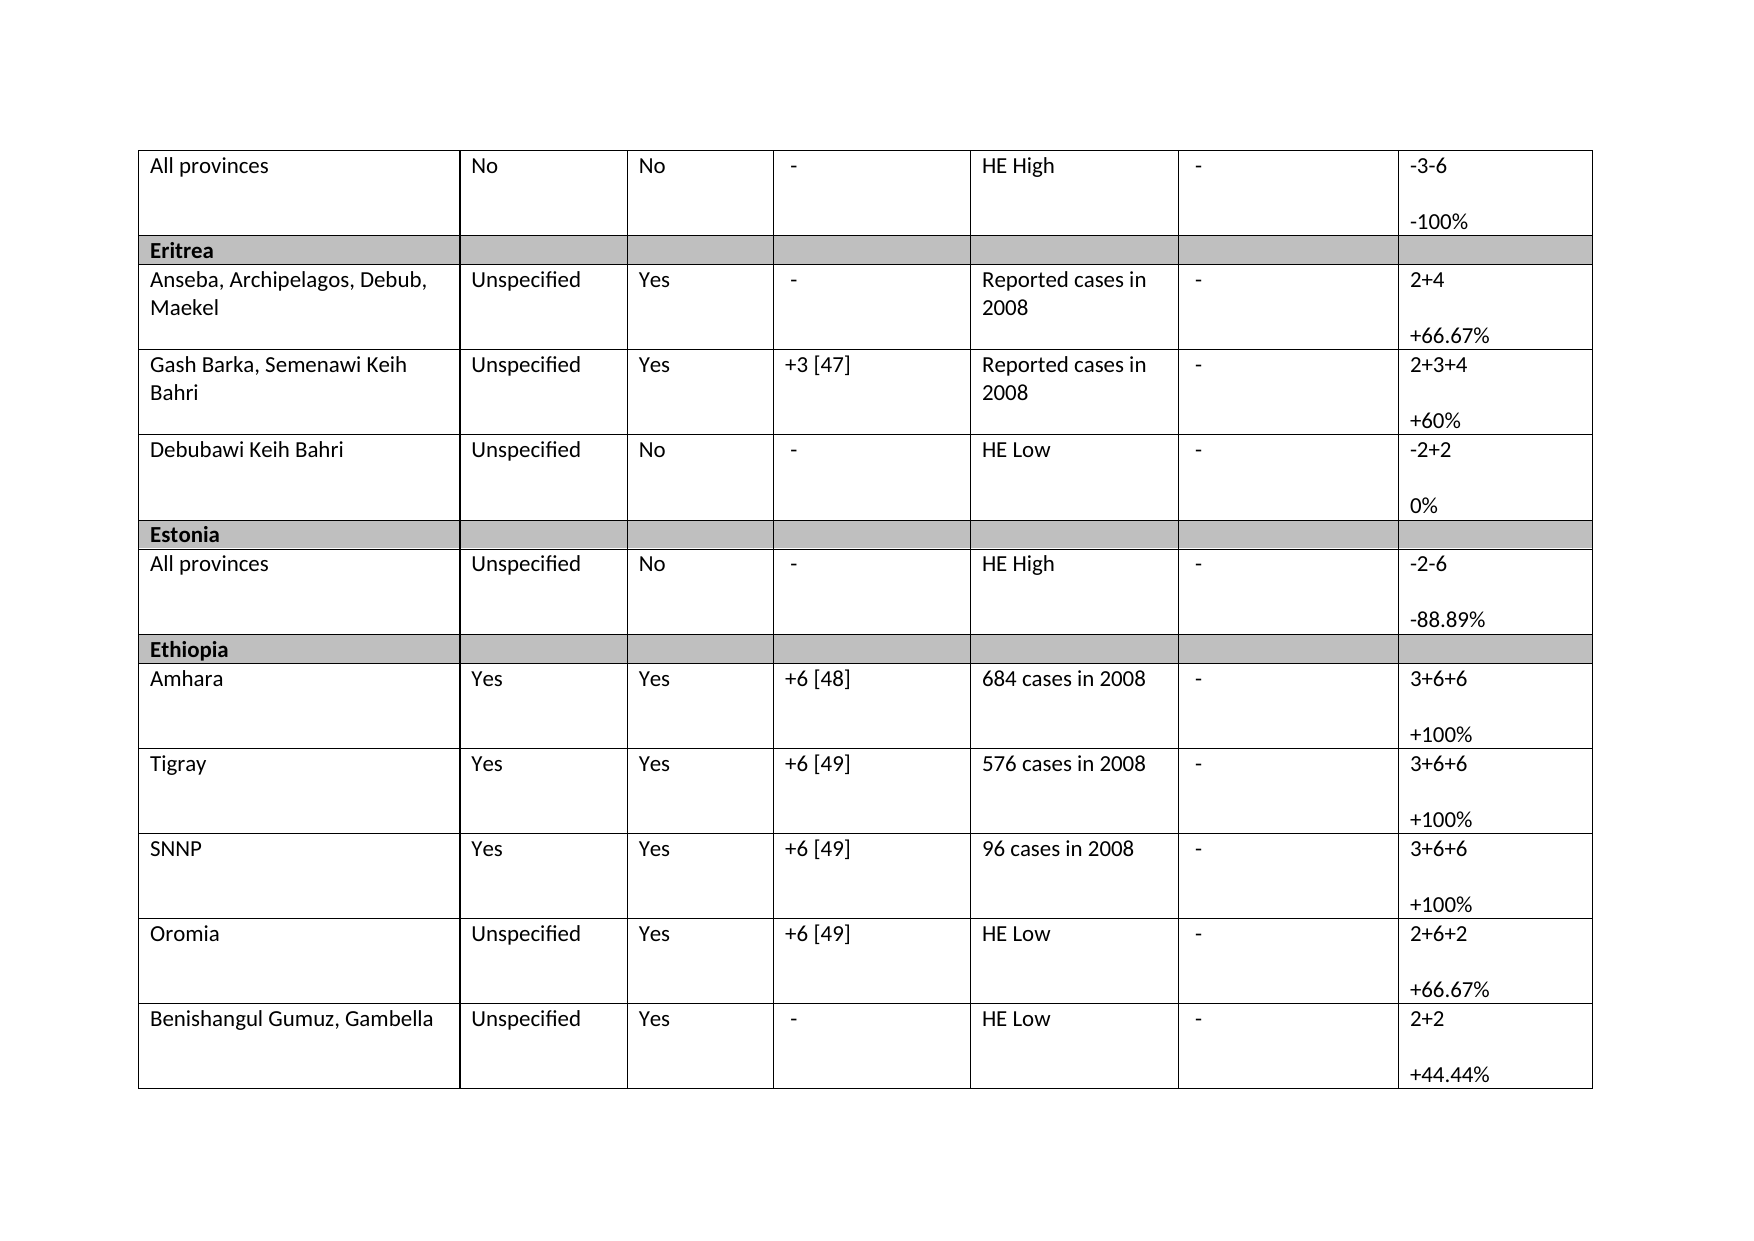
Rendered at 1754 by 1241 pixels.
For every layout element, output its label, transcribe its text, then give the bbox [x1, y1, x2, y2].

table_cell Unspecified [461, 919, 627, 1003]
table_cell [774, 521, 970, 548]
table_cell Eritrea [139, 236, 459, 264]
table_cell HE Low [971, 919, 1178, 1003]
table_cell [971, 635, 1178, 663]
table_cell - [1179, 919, 1398, 1003]
table_cell +3 [47] [774, 350, 970, 434]
table_cell [774, 635, 970, 663]
table_cell HE High [971, 550, 1178, 634]
table_cell [461, 635, 627, 663]
table_cell - [1179, 151, 1398, 235]
table_cell 2+2 +44.44% [1399, 1004, 1592, 1088]
table_cell Unspecified [461, 550, 627, 634]
table_cell 684 cases in 2008 [971, 664, 1178, 748]
table_cell No [461, 151, 627, 235]
table_cell HE Low [971, 1004, 1178, 1088]
table_cell 2+4 +66.67% [1399, 265, 1592, 349]
table_cell Reported cases in 2008 [971, 350, 1178, 434]
table_cell - [1179, 1004, 1398, 1088]
table_cell Yes [461, 664, 627, 748]
table_cell [774, 236, 970, 264]
table_cell [628, 521, 773, 548]
table_cell Yes [628, 919, 773, 1003]
table_cell - [1179, 350, 1398, 434]
table_cell Reported cases in 2008 [971, 265, 1178, 349]
table_cell No [628, 550, 773, 634]
table_cell - [774, 550, 970, 634]
table_cell 2+6+2 +66.67% [1399, 919, 1592, 1003]
table_cell 3+6+6 +100% [1399, 834, 1592, 918]
table_cell All provinces [139, 151, 459, 235]
table_cell Yes [628, 350, 773, 434]
table_cell -3-6 -100% [1399, 151, 1592, 235]
table_cell 576 cases in 2008 [971, 749, 1178, 833]
table_cell Gash Barka, Semenawi Keih Bahri [139, 350, 459, 434]
table_cell Anseba, Archipelagos, Debub, Maekel [139, 265, 459, 349]
table_cell - [774, 265, 970, 349]
table_cell No [628, 435, 773, 519]
table_cell Tigray [139, 749, 459, 833]
table_cell Yes [461, 749, 627, 833]
table_cell 2+3+4 +60% [1399, 350, 1592, 434]
table_cell Ethiopia [139, 635, 459, 663]
table_cell - [1179, 550, 1398, 634]
table_cell [971, 521, 1178, 548]
table_cell Unspecified [461, 435, 627, 519]
table_cell [461, 236, 627, 264]
table_cell [971, 236, 1178, 264]
table_cell Benishangul Gumuz, Gambella [139, 1004, 459, 1088]
table_cell [628, 635, 773, 663]
table_cell - [1179, 834, 1398, 918]
table_cell HE Low [971, 435, 1178, 519]
table_cell - [774, 151, 970, 235]
table_cell [628, 236, 773, 264]
table_cell Amhara [139, 664, 459, 748]
table_cell All provinces [139, 550, 459, 634]
table_cell - [1179, 749, 1398, 833]
table_cell [461, 521, 627, 548]
table_cell Unspecified [461, 265, 627, 349]
table_cell +6 [49] [774, 919, 970, 1003]
table_cell Estonia [139, 521, 459, 548]
table_cell [1399, 236, 1592, 264]
table_cell Unspecified [461, 350, 627, 434]
table_cell - [774, 1004, 970, 1088]
table_cell Unspecified [461, 1004, 627, 1088]
table_cell HE High [971, 151, 1178, 235]
table_cell - [1179, 664, 1398, 748]
table_cell +6 [48] [774, 664, 970, 748]
table_cell Yes [628, 1004, 773, 1088]
table_cell [1399, 635, 1592, 663]
table_cell - [1179, 265, 1398, 349]
table_cell Yes [628, 749, 773, 833]
table_cell [1179, 635, 1398, 663]
table_cell -2-6 -88.89% [1399, 550, 1592, 634]
table_cell SNNP [139, 834, 459, 918]
table_cell [1179, 521, 1398, 548]
table_cell Yes [461, 834, 627, 918]
table_cell Debubawi Keih Bahri [139, 435, 459, 519]
table_cell [1179, 236, 1398, 264]
table_cell +6 [49] [774, 749, 970, 833]
table_cell -2+2 0% [1399, 435, 1592, 519]
table_cell 96 cases in 2008 [971, 834, 1178, 918]
table_cell [1399, 521, 1592, 548]
table_cell No [628, 151, 773, 235]
table_cell 3+6+6 +100% [1399, 664, 1592, 748]
table_cell Yes [628, 664, 773, 748]
table_cell Oromia [139, 919, 459, 1003]
table_cell Yes [628, 265, 773, 349]
table_cell +6 [49] [774, 834, 970, 918]
table_cell Yes [628, 834, 773, 918]
table_cell - [1179, 435, 1398, 519]
table_cell 3+6+6 +100% [1399, 749, 1592, 833]
table_cell - [774, 435, 970, 519]
